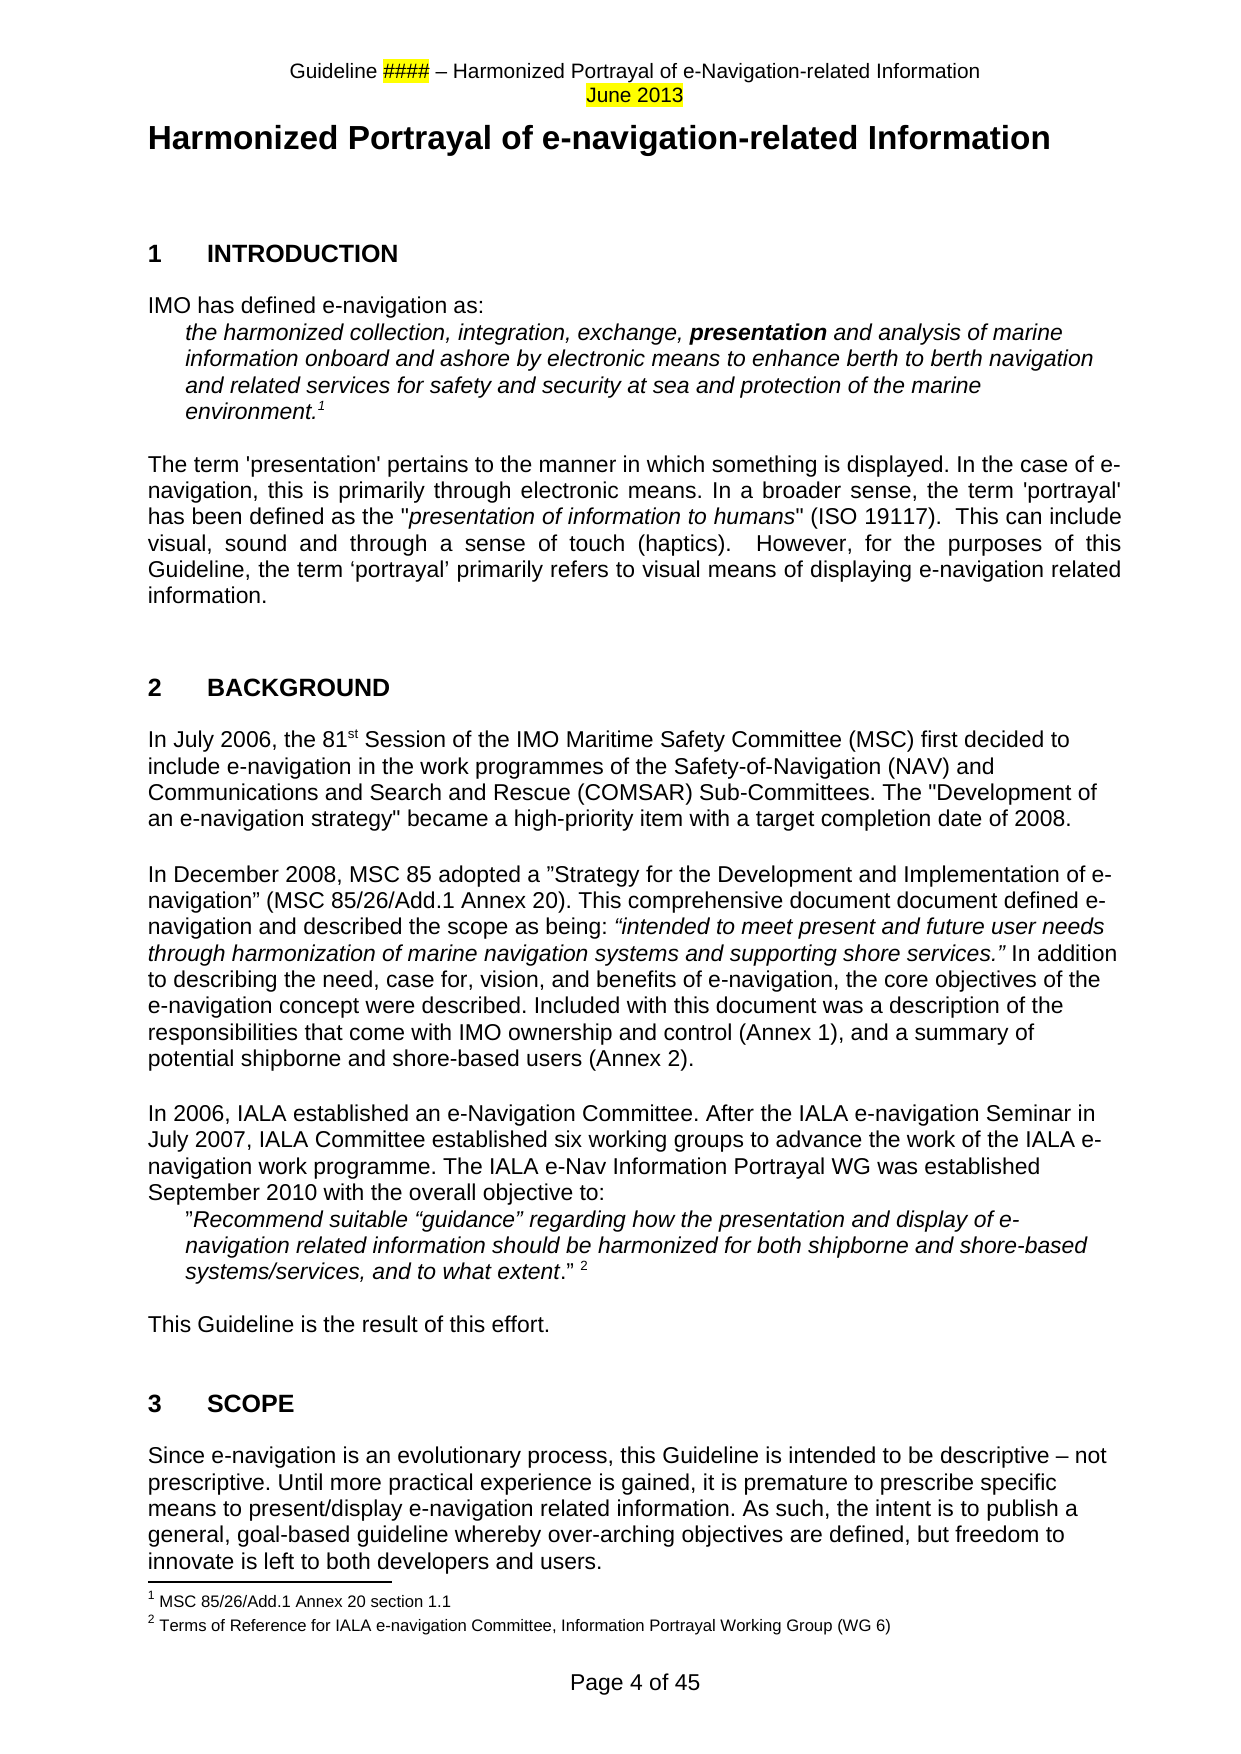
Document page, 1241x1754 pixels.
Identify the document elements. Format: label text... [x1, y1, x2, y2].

text In 2006, IALA established an e-Navigation Committee. After the IALA e-navigation Seminar in July 2007, IALA Committee established six working groups to advance the work of the IALA e-navigation work programme. The IALA e-Nav Information Portrayal WG was established September 2010 with the overall objective to: [148, 1100, 1122, 1206]
text This Guideline is the result of this effort. [148, 1311, 1122, 1337]
text In July 2006, the 81st Session of the IMO Maritime Safety Committee (MSC) first decided to include e-navigation in the work programmes of the Safety-of-Navigation (NAV) and Communications and Search and Rescue (COMSAR) Sub-Committees. The "Development of an e-navigation strategy" became a high-priority item with a target completion date of 2008. [148, 726, 1122, 832]
text In December 2008, MSC 85 adopted a ”Strategy for the Development and Implementation of e-navigation” (MSC 85/26/Add.1 Annex 20). This comprehensive document document defined e-navigation and described the scope as being: “intended to meet present and future user needs through harmonization of marine navigation systems and supporting shore services.” In addition to describing the need, case for, vision, and benefits of e-navigation, the core objectives of the e-navigation concept were described. Included with this document was a description of the responsibilities that come with IMO ownership and control (Annex 1), and a summary of potential shipborne and shore-based users (Annex 2). [148, 861, 1122, 1071]
subtitle Introduction [148, 239, 1122, 267]
text the harmonized collection, integration, exchange, presentation and analysis of marine information onboard and ashore by electronic means to enhance berth to berth navigation and related services for safety and security at sea and protection of the marine environment. [185, 319, 1122, 424]
subtitle Background [148, 673, 1122, 701]
subtitle Scope [148, 1389, 1122, 1417]
text Since e-navigation is an evolutionary process, this Guideline is intended to be descriptive – not prescriptive. Until more practical experience is gained, it is premature to prescribe specific means to present/display e-navigation related information. As such, the intent is to publish a general, goal-based guideline whereby over-arching objectives are defined, but freedom to innovate is left to both developers and users. [148, 1442, 1122, 1574]
text ”Recommend suitable “guidance” regarding how the presentation and display of e-navigation related information should be harmonized for both shipborne and shore-based systems/services, and to what extent.” [185, 1206, 1122, 1284]
title Harmonized Portrayal of e-navigation-related Information [148, 118, 1122, 157]
text The term 'presentation' pertains to the manner in which something is displayed. In the case of e-navigation, this is primarily through electronic means. In a broader sense, the term 'portrayal' has been defined as the "presentation of information to humans" (ISO 19117). This can include visual, sound and through a sense of touch (haptics). However, for the purposes of this Guideline, the term ‘portrayal’ primarily refers to visual means of displaying e-navigation related information. [148, 451, 1122, 609]
text IMO has defined e-navigation as: [148, 292, 1122, 319]
